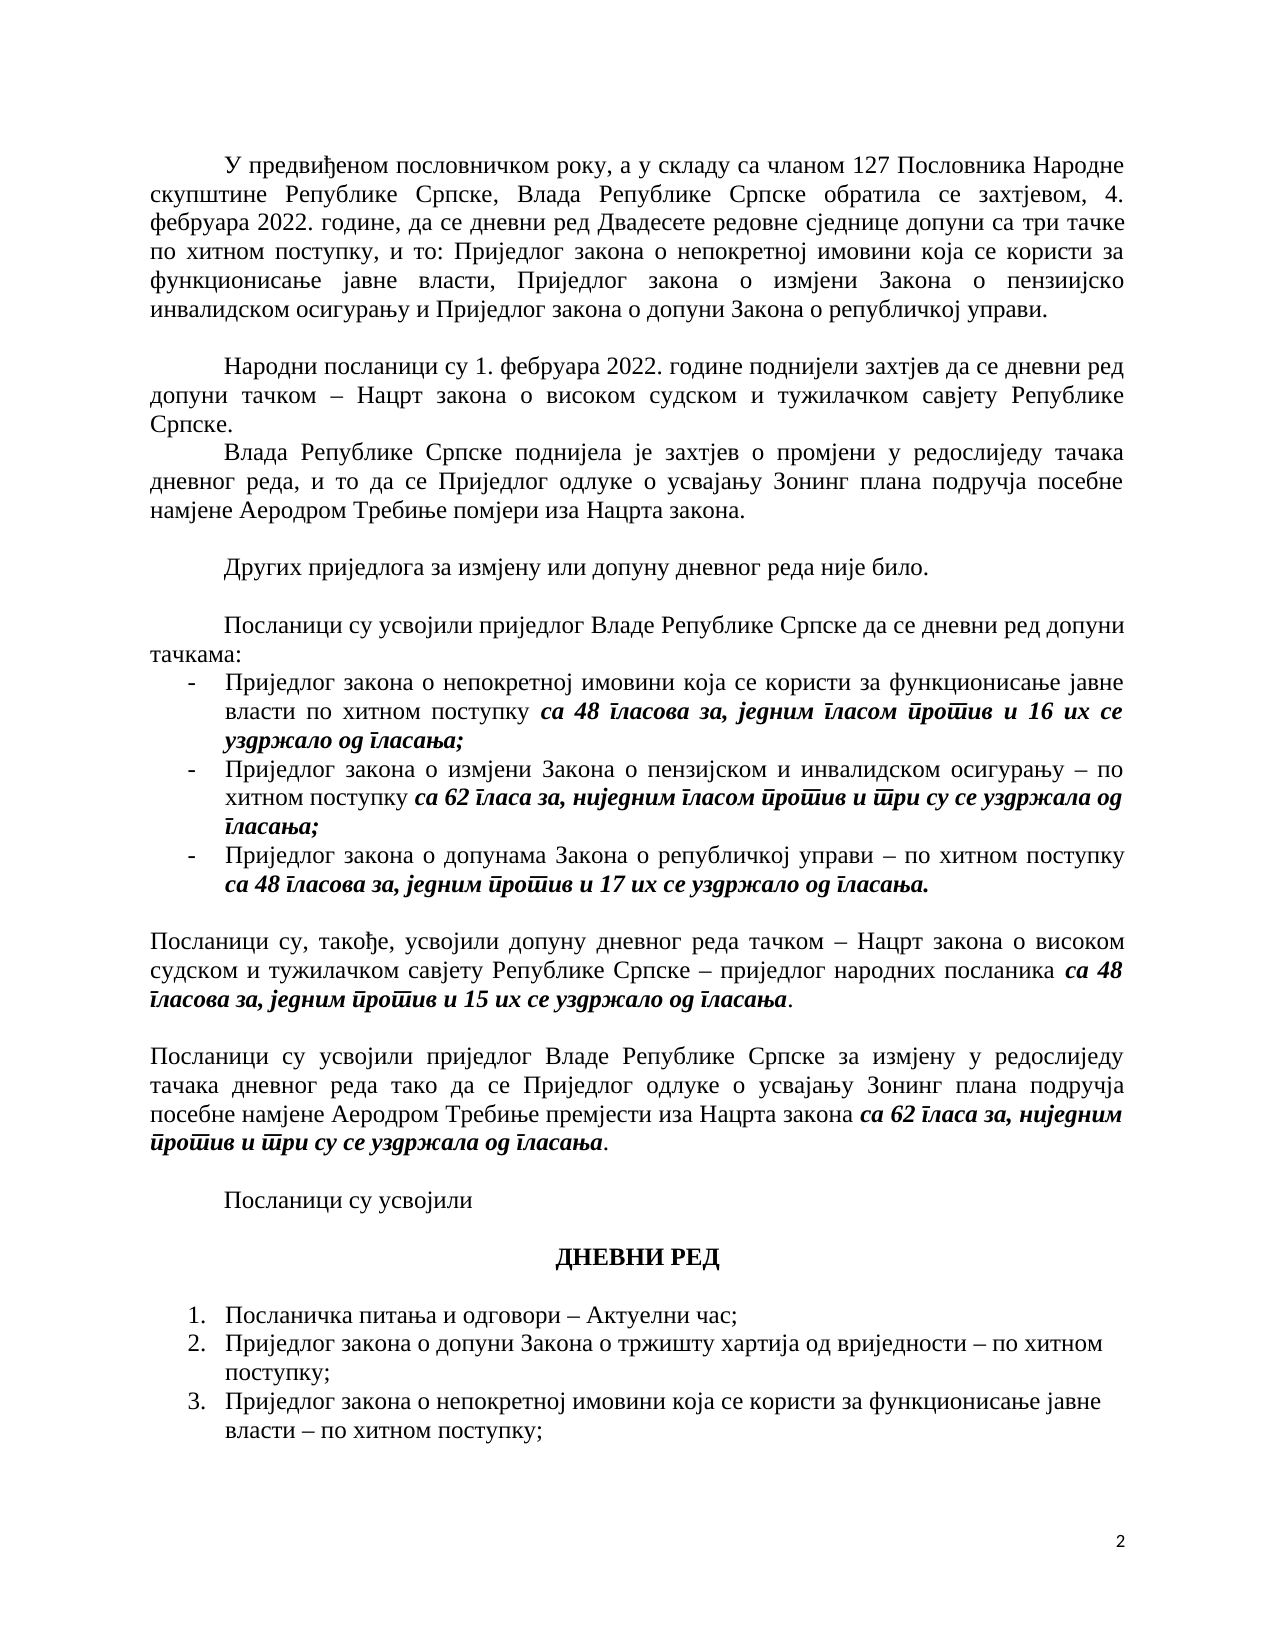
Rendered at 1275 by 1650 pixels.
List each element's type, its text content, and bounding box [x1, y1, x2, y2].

list Посланичка питања и одговори – Актуелни час; [187, 1300, 1125, 1328]
text Посланици су усвојили приједлог Владе Републике Српске за измјену у редослиједу тачака дневног реда тако да се Приједлог одлуке о усвајању Зонинг плана подручја посебне намјене Аеродром Требиње премјести иза Нацрта закона са 62 гласа за, ниједним против и три су се уздржала од гласања. [150, 1041, 1125, 1156]
list Приједлог закона о допуни Закона о тржишту хартија од вриједности – по хитном поступку; [187, 1328, 1125, 1386]
list Приједлог закона о допунама Закона о републичкој управи – по хитном поступку са 48 гласова за, једним против и 17 их се уздржало од гласања. [187, 840, 1125, 897]
text Влада Републике Српске поднијела је захтјев о промјени у редослиједу тачака дневног реда, и то да се Приједлог одлуке о усвајању Зонинг плана подручја посебне намјене Аеродром Требиње помјери иза Нацрта закона. [150, 437, 1125, 524]
text Народни посланици су 1. фебруара 2022. године поднијели захтјев да се дневни ред допуни тачком – Нацрт закона о високом судском и тужилачком савјету Републике Српске. [150, 351, 1125, 437]
text У предвиђеном пословничком року, а у складу са чланом 127 Пословника Народне скупштине Републике Српске, Влада Републике Српске обратила се захтјевом, 4. фебруара 2022. године, да се дневни ред Двадесете редовне сједнице допуни са три тачке по хитном поступку, и то: Приједлог закона о непокретној имовини која се користи за функционисање јавне власти, Приједлог закона о измјени Закона о пензиијско инвалидском осигурању и Приједлог закона о допуни Закона о републичкој управи. [150, 150, 1125, 322]
list Приједлог закона о измјени Закона о пензијском и инвалидском осигурању – по хитном поступку са 62 гласа за, ниједним гласом против и три су се уздржала од гласања; [187, 754, 1125, 840]
text Посланици су усвојили приједлог Владе Републике Српске да се дневни ред допуни тачкама: [150, 610, 1125, 667]
text Других приједлога за измјену или допуну дневног реда није било. [150, 552, 1125, 581]
text Посланици су, такође, усвојили допуну дневног реда тачком – Нацрт закона о високом судском и тужилачком савјету Републике Српске – приједлог народних посланика са 48 гласова за, једним против и 15 их се уздржало од гласања. [150, 926, 1125, 1012]
list Приједлог закона о непокретној имовини која се користи за функционисање јавне власти – по хитном поступку; [187, 1386, 1125, 1443]
text Посланици су усвојили [150, 1185, 1125, 1214]
text ДНЕВНИ РЕД [150, 1242, 1125, 1271]
list Приједлог закона о непокретној имовини која се користи за функционисање јавне власти по хитном поступку са 48 гласова за, једним гласом против и 16 их се уздржало од гласања; [187, 667, 1125, 754]
